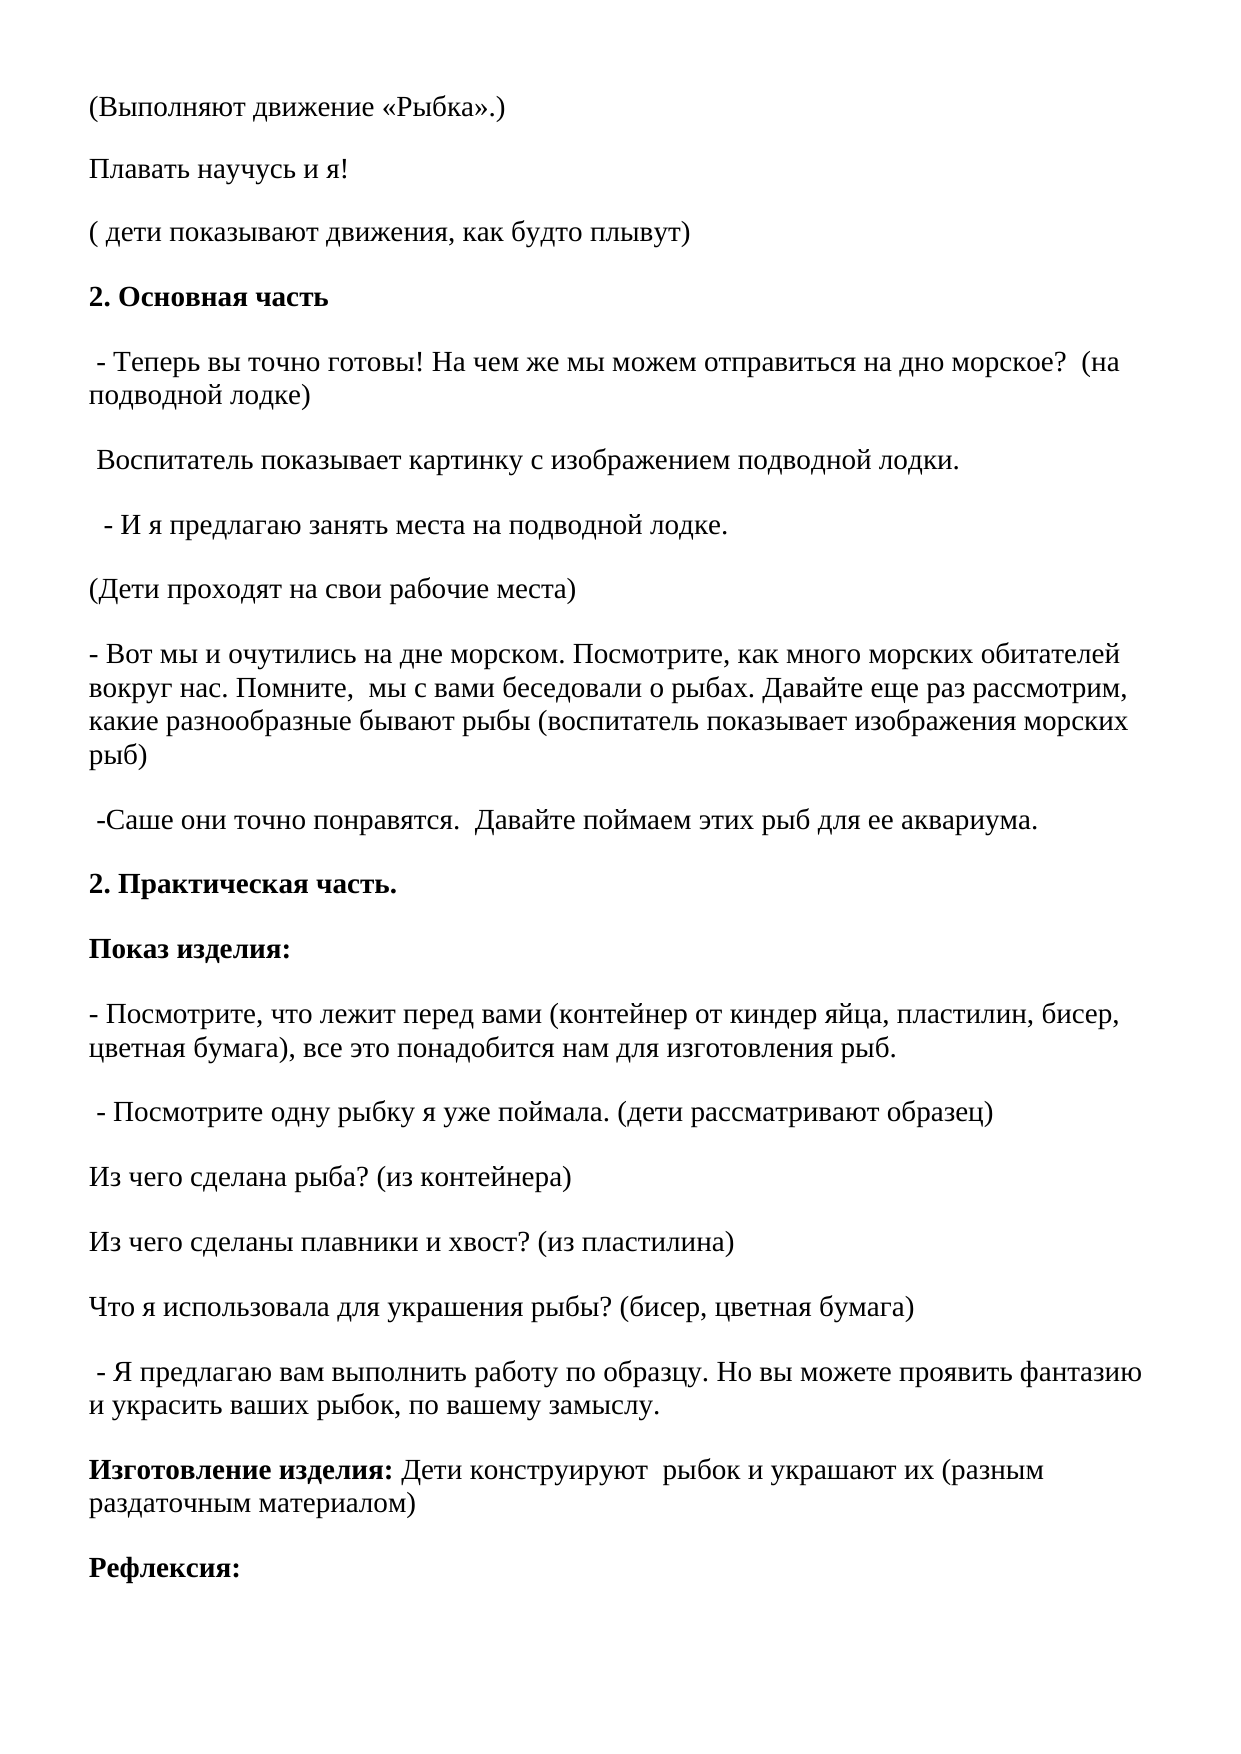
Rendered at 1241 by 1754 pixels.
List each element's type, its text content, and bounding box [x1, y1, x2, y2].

subtitle -Саше они точно понравятся. Давайте поймаем этих рыб для ее аквариума. [89, 802, 1152, 835]
subtitle Воспитатель показывает картинку с изображением подводной лодки. [89, 442, 1152, 476]
subtitle - Вот мы и очутились на дне морском. Посмотрите, как много морских обитателей вокруг нас. Помните, мы с вами беседовали о рыбах. Давайте еще раз рассмотрим, какие разнообразные бывают рыбы (воспитатель показывает изображения морских рыб) [89, 636, 1152, 771]
subtitle 2. Практическая часть. [89, 867, 1152, 900]
text (Выполняют движение «Рыбка».) [89, 89, 1152, 122]
subtitle 2. Основная часть [89, 279, 1152, 312]
subtitle - Посмотрите одну рыбку я уже поймала. (дети рассматривают образец) [89, 1094, 1152, 1128]
subtitle - Теперь вы точно готовы! На чем же мы можем отправиться на дно морское? (на подводной лодке) [89, 344, 1152, 411]
subtitle Изготовление изделия: Дети конструируют рыбок и украшают их (разным раздаточным материалом) [89, 1452, 1152, 1519]
text Плавать научусь и я! [89, 151, 1152, 185]
subtitle Показ изделия: [89, 931, 1152, 965]
subtitle Рефлексия: [89, 1550, 1152, 1584]
text ( дети показывают движения, как будто плывут) [89, 214, 1152, 248]
subtitle Что я использовала для украшения рыбы? (бисер, цветная бумага) [89, 1289, 1152, 1322]
subtitle Из чего сделана рыба? (из контейнера) [89, 1159, 1152, 1193]
subtitle Из чего сделаны плавники и хвост? (из пластилина) [89, 1224, 1152, 1258]
subtitle (Дети проходят на свои рабочие места) [89, 572, 1152, 605]
subtitle - Посмотрите, что лежит перед вами (контейнер от киндер яйца, пластилин, бисер, цветная бумага), все это понадобится нам для изготовления рыб. [89, 996, 1152, 1063]
subtitle - Я предлагаю вам выполнить работу по образцу. Но вы можете проявить фантазию и украсить ваших рыбок, по вашему замыслу. [89, 1354, 1152, 1421]
subtitle - И я предлагаю занять места на подводной лодке. [89, 507, 1152, 540]
